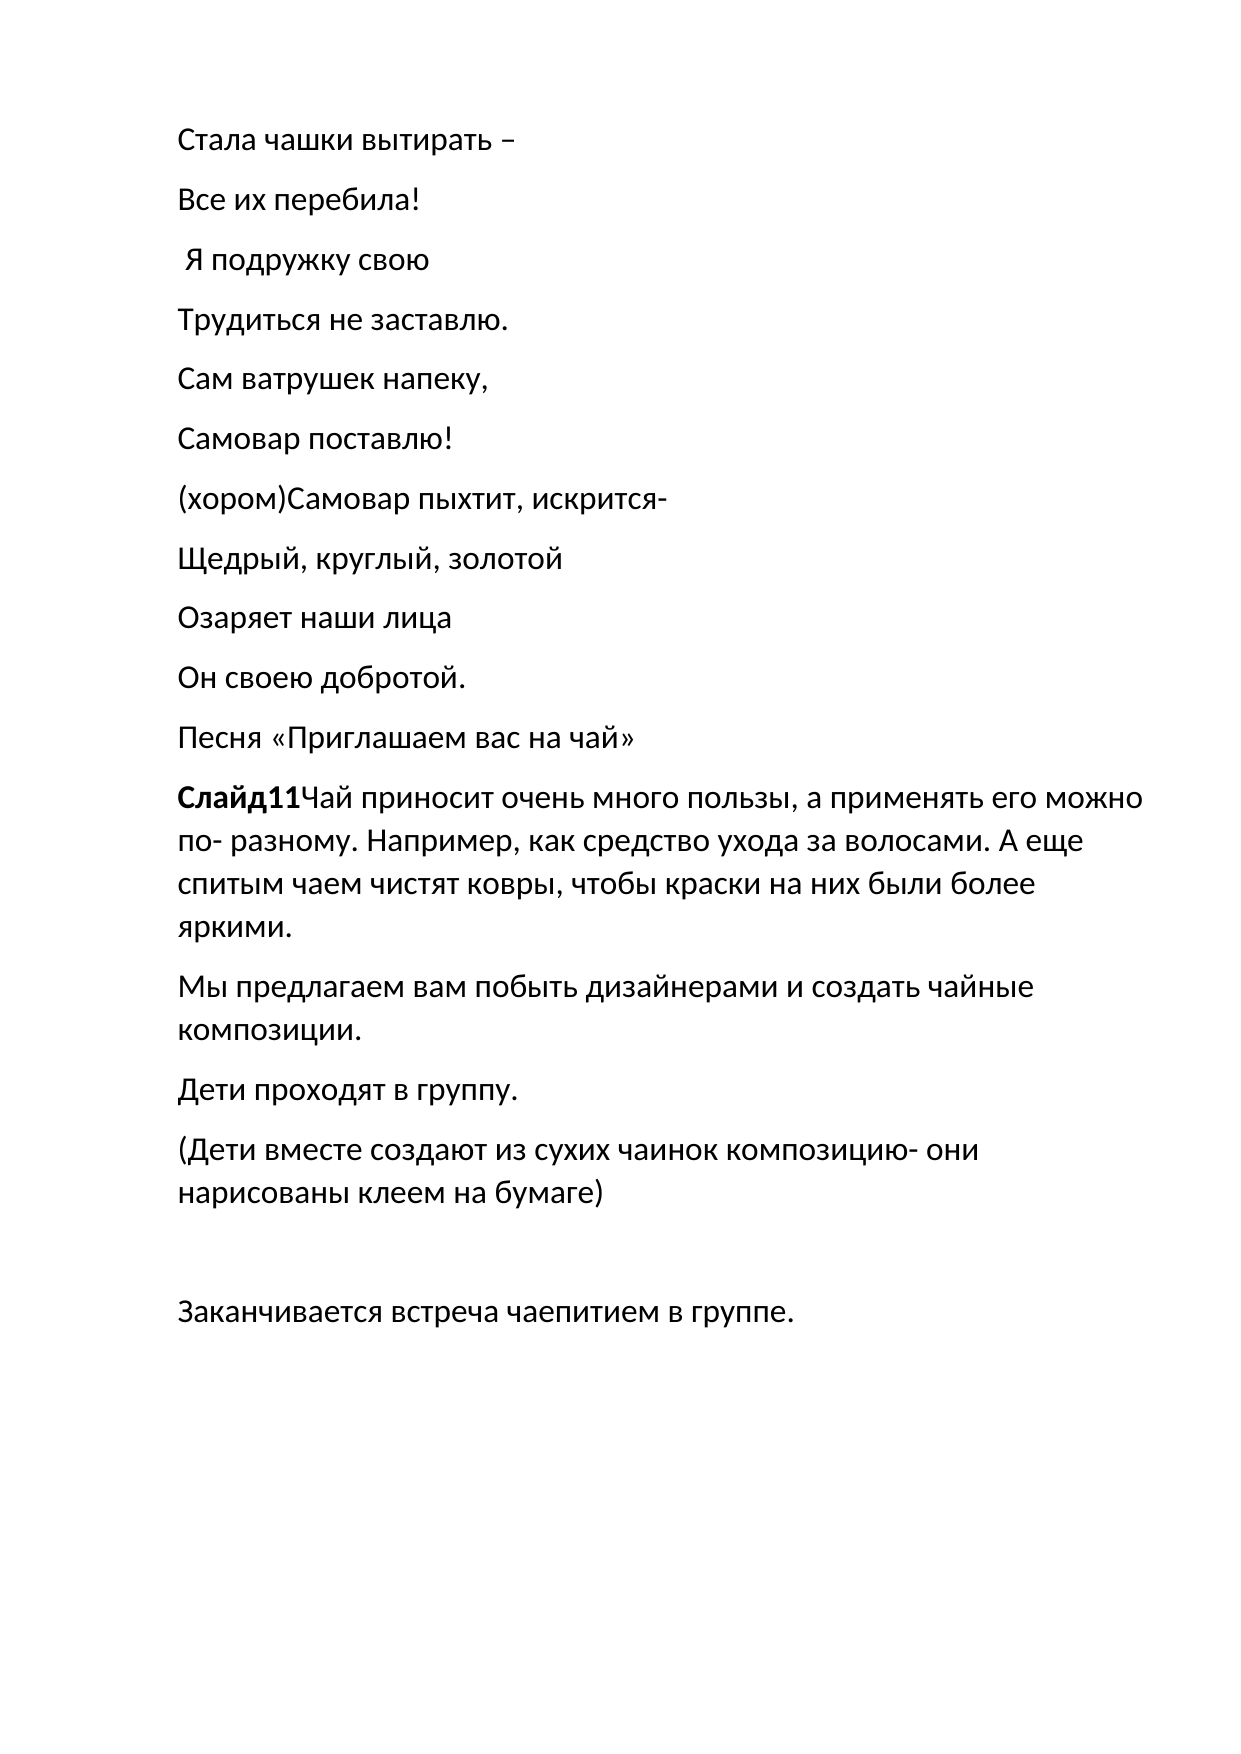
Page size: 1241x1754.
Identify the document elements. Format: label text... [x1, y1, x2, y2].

text Озаряет наши лица [177, 596, 1152, 637]
text Щедрый, круглый, золотой [177, 537, 1152, 577]
text Все их перебила! [177, 178, 1152, 219]
text Сам ватрушек напеку, [177, 357, 1152, 398]
text Заканчивается встреча чаепитием в группе. [177, 1290, 1152, 1331]
text Я подружку свою [177, 238, 1152, 278]
text Мы предлагаем вам побыть дизайнерами и создать чайные композиции. [177, 965, 1152, 1049]
text (хором)Самовар пыхтит, искрится- [177, 477, 1152, 518]
text Трудиться не заставлю. [177, 297, 1152, 338]
text Стала чашки вытирать – [177, 118, 1152, 159]
text Песня «Приглашаем вас на чай» [177, 716, 1152, 757]
text Дети проходят в группу. [177, 1068, 1152, 1109]
text Самовар поставлю! [177, 417, 1152, 458]
text (Дети вместе создают из сухих чаинок композицию- они нарисованы клеем на бумаге) [177, 1128, 1152, 1212]
text Он своею добротой. [177, 656, 1152, 697]
text Слайд11Чай приносит очень много пользы, а применять его можно по- разному. Например, как средство ухода за волосами. А еще спитым чаем чистят ковры, чтобы краски на них были более яркими. [177, 776, 1152, 946]
